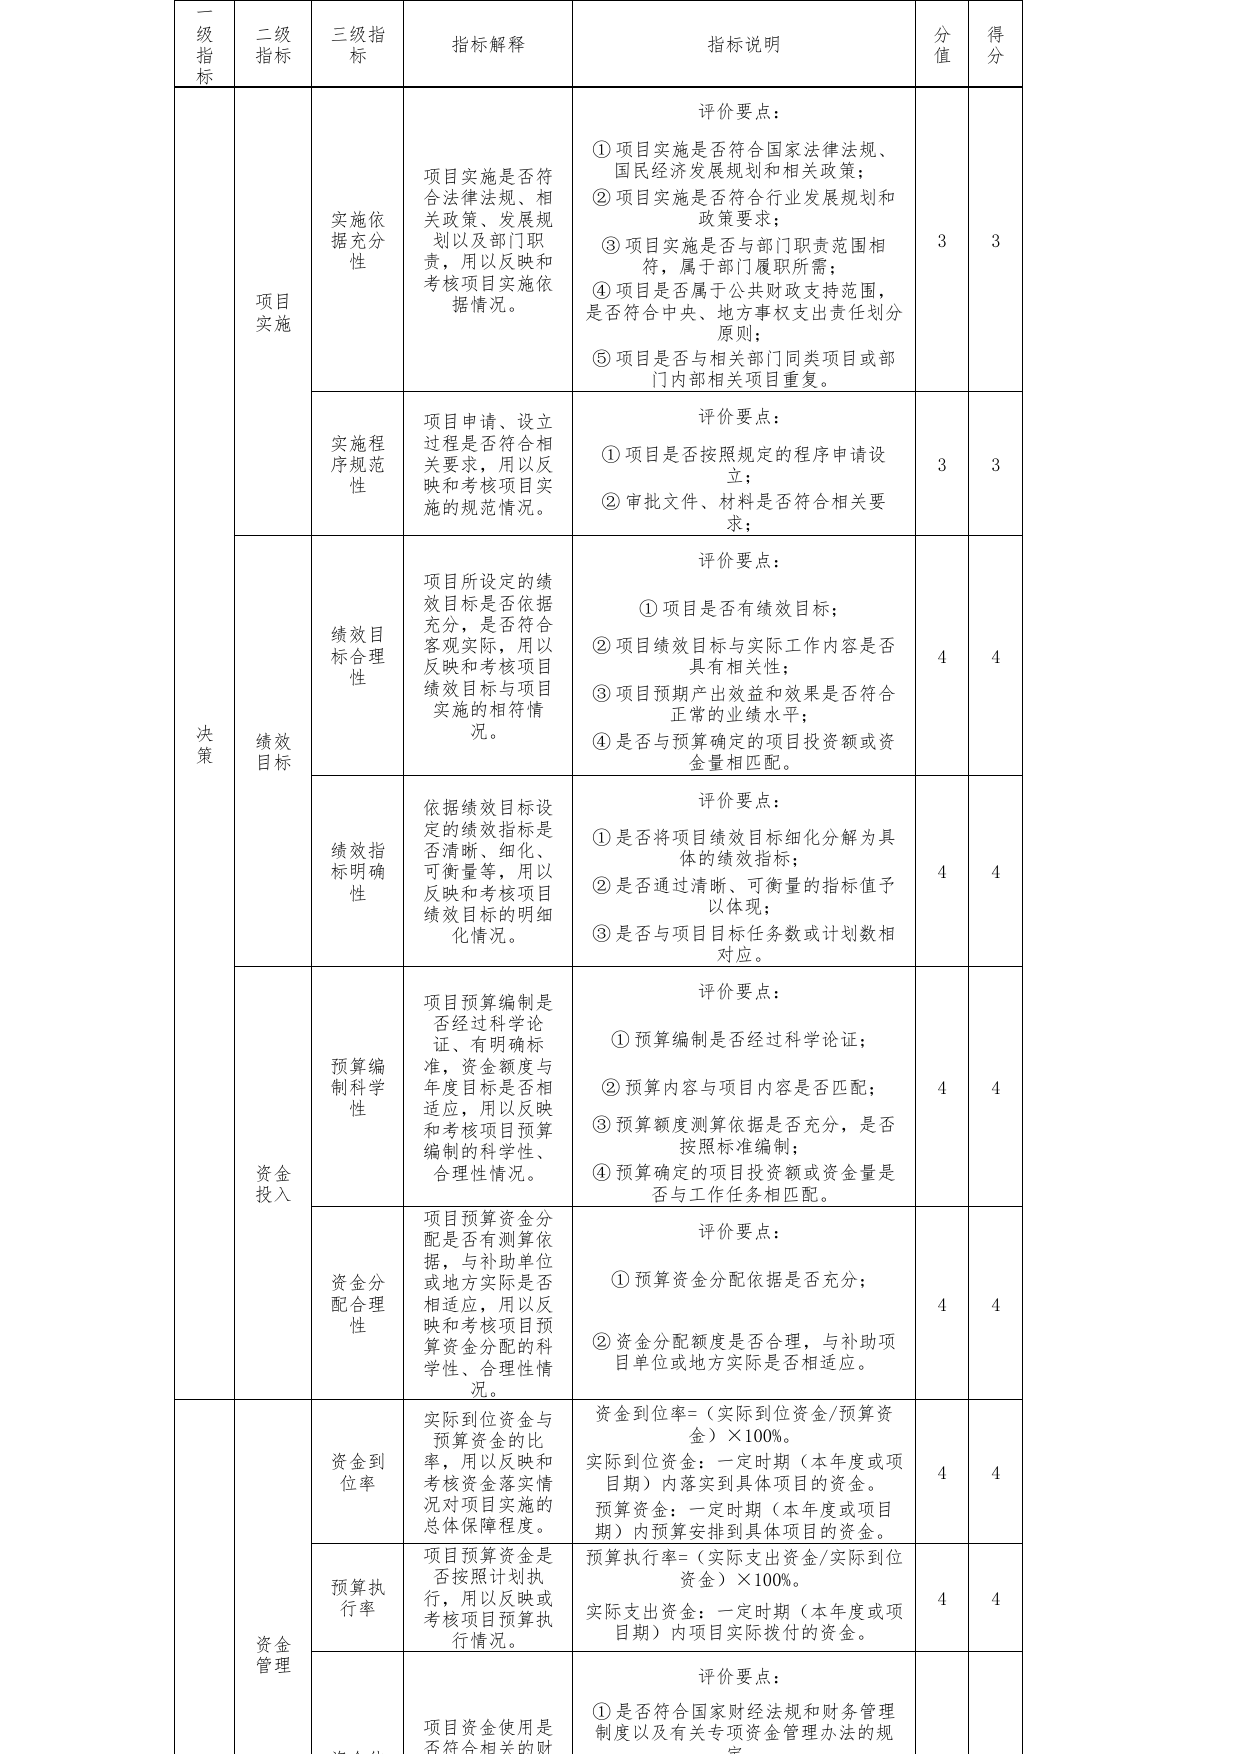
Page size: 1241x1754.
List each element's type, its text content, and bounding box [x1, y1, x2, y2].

table_cell 预算执行率=（实际支出资金/实际到位资金）×100%。 [573, 1544, 915, 1591]
table_cell 3 [916, 88, 968, 391]
table_cell ③项目实施是否与部门职责范围相符，属于部门履职所需； [573, 230, 915, 278]
table_header 三级指标 [312, 1, 403, 86]
table_cell ②项目实施是否符合行业发展规划和政策要求； [573, 182, 915, 230]
table_cell 实际到位资金：一定时期（本年度或项目期）内落实到具体项目的资金。 [573, 1447, 915, 1495]
table_cell 资金分配合理性 [312, 1207, 403, 1399]
table_header 指标说明 [573, 1, 915, 86]
table_cell 4 [969, 1400, 1022, 1543]
table_cell ①项目是否按照规定的程序申请设立； [573, 439, 915, 487]
table_cell ①预算编制是否经过科学论证； [573, 1014, 915, 1062]
table_cell 评价要点： [573, 392, 915, 439]
table_cell 4 [916, 536, 968, 774]
table_cell 项目预算资金分配是否有测算依据，与补助单位或地方实际是否相适应，用以反映和考核项目预算资金分配的科学性、合理性情况。 [404, 1207, 572, 1399]
table_cell 评价要点： [573, 967, 915, 1014]
table_header 二级指标 [235, 1, 311, 86]
table_cell 项目资金使用是否符合相关的财务管理制度规定，用以反映和考核项目资金的规范运行情况。 [404, 1652, 572, 1754]
table_cell 3 [969, 392, 1022, 535]
table_cell ①是否符合国家财经法规和财务管理制度以及有关专项资金管理办法的规定； [573, 1699, 915, 1754]
table_cell 评价要点： [573, 1652, 915, 1698]
table_cell 绩效指标明确性 [312, 776, 403, 966]
table_cell 实施程序规范性 [312, 392, 403, 535]
table_cell 预算资金：一定时期（本年度或项目期）内预算安排到具体项目的资金。 [573, 1495, 915, 1543]
table_cell ②审批文件、材料是否符合相关要求； [573, 487, 915, 535]
table_cell 4 [916, 967, 968, 1206]
table_cell 资金到位率 [312, 1400, 403, 1543]
table_cell ①项目实施是否符合国家法律法规、国民经济发展规划和相关政策； [573, 134, 915, 182]
table_cell 4 [969, 1544, 1022, 1651]
table_cell 资金管理 [235, 1400, 311, 1754]
table_cell 实际到位资金与预算资金的比率，用以反映和考核资金落实情况对项目实施的总体保障程度。 [404, 1400, 572, 1543]
table_cell 评价要点： [573, 536, 915, 583]
table_cell ⑤项目是否与相关部门同类项目或部门内部相关项目重复。 [573, 343, 915, 391]
table_cell 资金使用合规性 [312, 1652, 403, 1754]
table_cell 过程 [175, 1400, 234, 1754]
table_cell 实际支出资金：一定时期（本年度或项目期）内项目实际拨付的资金。 [573, 1591, 915, 1651]
table_cell 实施依据充分性 [312, 88, 403, 391]
table_cell 绩效目标 [235, 536, 311, 966]
table_cell 评价要点： [573, 1207, 915, 1254]
table_cell ④预算确定的项目投资额或资金量是否与工作任务相匹配。 [573, 1158, 915, 1206]
table_cell ①项目是否有绩效目标； [573, 583, 915, 631]
table_cell 4 [969, 967, 1022, 1206]
table_cell 项目申请、设立过程是否符合相关要求，用以反映和考核项目实施的规范情况。 [404, 392, 572, 535]
table_cell 4 [916, 776, 968, 966]
table_cell 预算编制科学性 [312, 967, 403, 1206]
table_cell 4 [916, 1400, 968, 1543]
table_cell 3 [916, 392, 968, 535]
table_cell ③预算额度测算依据是否充分，是否按照标准编制； [573, 1110, 915, 1158]
table_cell ②预算内容与项目内容是否匹配； [573, 1062, 915, 1110]
table_cell 4 [969, 536, 1022, 774]
table_header 一级指标 [175, 1, 234, 86]
table_cell 4 [916, 1544, 968, 1651]
table_cell 项目所设定的绩效目标是否依据充分，是否符合客观实际，用以反映和考核项目绩效目标与项目实施的相符情况。 [404, 536, 572, 774]
table_cell 4 [916, 1652, 968, 1754]
table_cell 4 [969, 1207, 1022, 1399]
table_cell 评价要点： [573, 88, 915, 134]
table_cell 项目实施 [235, 88, 311, 535]
table_cell 4 [916, 1207, 968, 1399]
table_cell 项目实施是否符合法律法规、相关政策、发展规划以及部门职责，用以反映和考核项目实施依据情况。 [404, 88, 572, 391]
table_cell 预算执行率 [312, 1544, 403, 1651]
table_header 分值 [916, 1, 968, 86]
table_cell ②资金分配额度是否合理，与补助项目单位或地方实际是否相适应。 [573, 1302, 915, 1399]
table_cell 3 [969, 88, 1022, 391]
table_cell ①是否将项目绩效目标细化分解为具体的绩效指标； [573, 823, 915, 870]
table_cell ④是否与预算确定的项目投资额或资金量相匹配。 [573, 727, 915, 774]
table_cell ③项目预期产出效益和效果是否符合正常的业绩水平； [573, 679, 915, 727]
table_header 得分 [969, 1, 1022, 86]
table_cell 4 [969, 1652, 1022, 1754]
table_cell ②项目绩效目标与实际工作内容是否具有相关性； [573, 631, 915, 679]
table_header 指标解释 [404, 1, 572, 86]
table_cell ②是否通过清晰、可衡量的指标值予以体现； [573, 870, 915, 918]
table_cell 评价要点： [573, 776, 915, 822]
table_cell 绩效目标合理性 [312, 536, 403, 774]
table_cell 项目预算编制是否经过科学论证、有明确标准，资金额度与年度目标是否相适应，用以反映和考核项目预算编制的科学性、合理性情况。 [404, 967, 572, 1206]
table_cell 决策 [175, 88, 234, 1399]
table_cell 4 [969, 776, 1022, 966]
table_cell 依据绩效目标设定的绩效指标是否清晰、细化、可衡量等，用以反映和考核项目绩效目标的明细化情况。 [404, 776, 572, 966]
table_cell 资金投入 [235, 967, 311, 1399]
table_cell ①预算资金分配依据是否充分； [573, 1254, 915, 1302]
table_cell 资金到位率=（实际到位资金/预算资金）×100%。 [573, 1400, 915, 1447]
table_cell 项目预算资金是否按照计划执行，用以反映或考核项目预算执行情况。 [404, 1544, 572, 1651]
table_cell ③是否与项目目标任务数或计划数相对应。 [573, 918, 915, 966]
table_cell ④项目是否属于公共财政支持范围，是否符合中央、地方事权支出责任划分原则； [573, 278, 915, 343]
